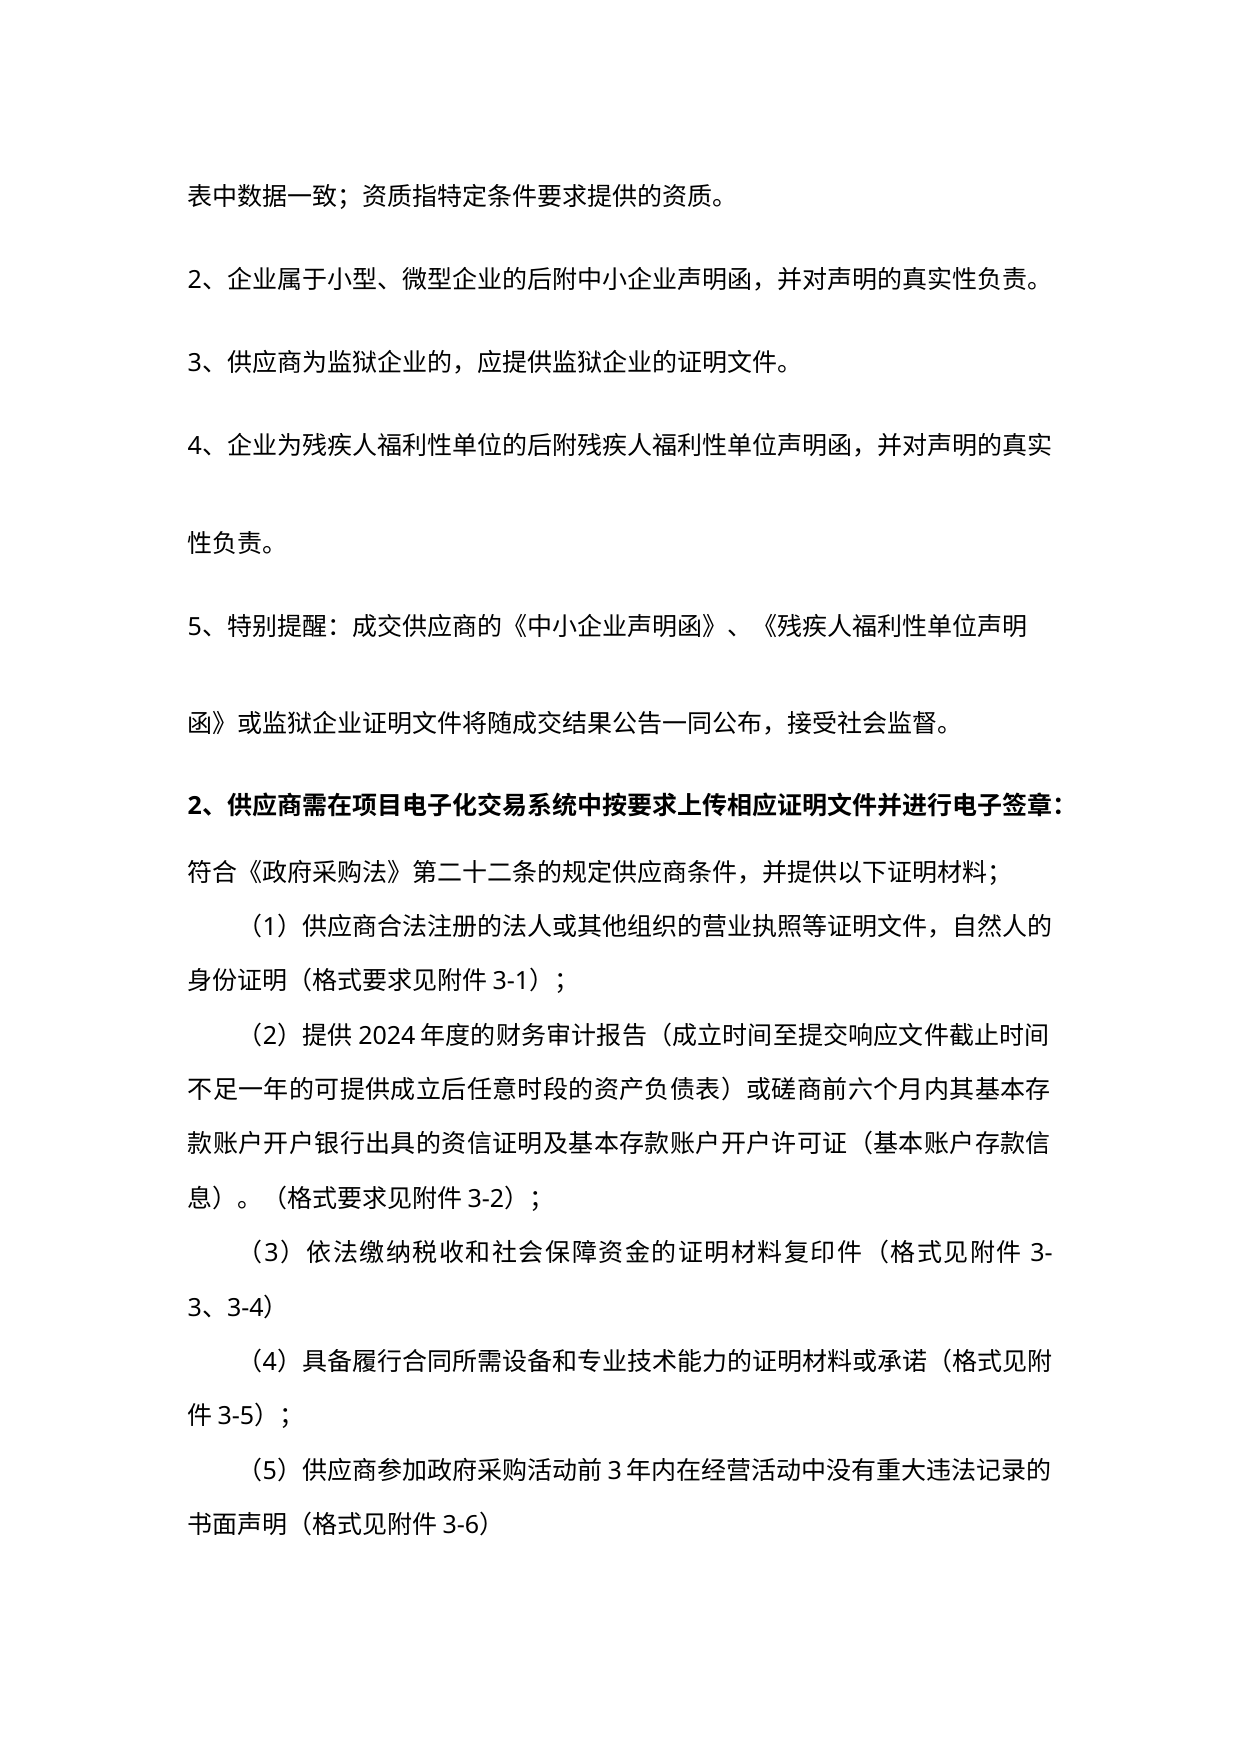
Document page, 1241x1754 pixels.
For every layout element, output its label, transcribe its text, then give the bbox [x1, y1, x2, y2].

text 4、企业为残疾人福利性单位的后附残疾人福利性单位声明函，并对声明的真实性负责。 [187, 411, 1053, 574]
text （5）供应商参加政府采购活动前3年内在经营活动中没有重大违法记录的书面声明（格式见附件3-6） [187, 1450, 1053, 1541]
text （3）依法缴纳税收和社会保障资金的证明材料复印件（格式见附件3-3、3-4） [187, 1233, 1053, 1323]
text 2、供应商需在项目电子化交易系统中按要求上传相应证明文件并进行电子签章： [187, 785, 1053, 821]
text 符合《政府采购法》第二十二条的规定供应商条件，并提供以下证明材料； [187, 852, 1053, 888]
text （1）供应商合法注册的法人或其他组织的营业执照等证明文件，自然人的身份证明（格式要求见附件3-1）； [187, 906, 1053, 997]
text （4）具备履行合同所需设备和专业技术能力的证明材料或承诺（格式见附件3-5）； [187, 1341, 1053, 1432]
text 5、特别提醒：成交供应商的《中小企业声明函》、《残疾人福利性单位声明函》或监狱企业证明文件将随成交结果公告一同公布，接受社会监督。 [187, 592, 1053, 754]
text （2）提供2024年度的财务审计报告（成立时间至提交响应文件截止时间不足一年的可提供成立后任意时段的资产负债表）或磋商前六个月内其基本存款账户开户银行出具的资信证明及基本存款账户开户许可证（基本账户存款信息）。（格式要求见附件3-2）； [187, 1015, 1053, 1214]
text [187, 162, 1053, 227]
text 2、企业属于小型、微型企业的后附中小企业声明函，并对声明的真实性负责。 [187, 245, 1053, 310]
text 3、供应商为监狱企业的，应提供监狱企业的证明文件。 [187, 328, 1053, 393]
